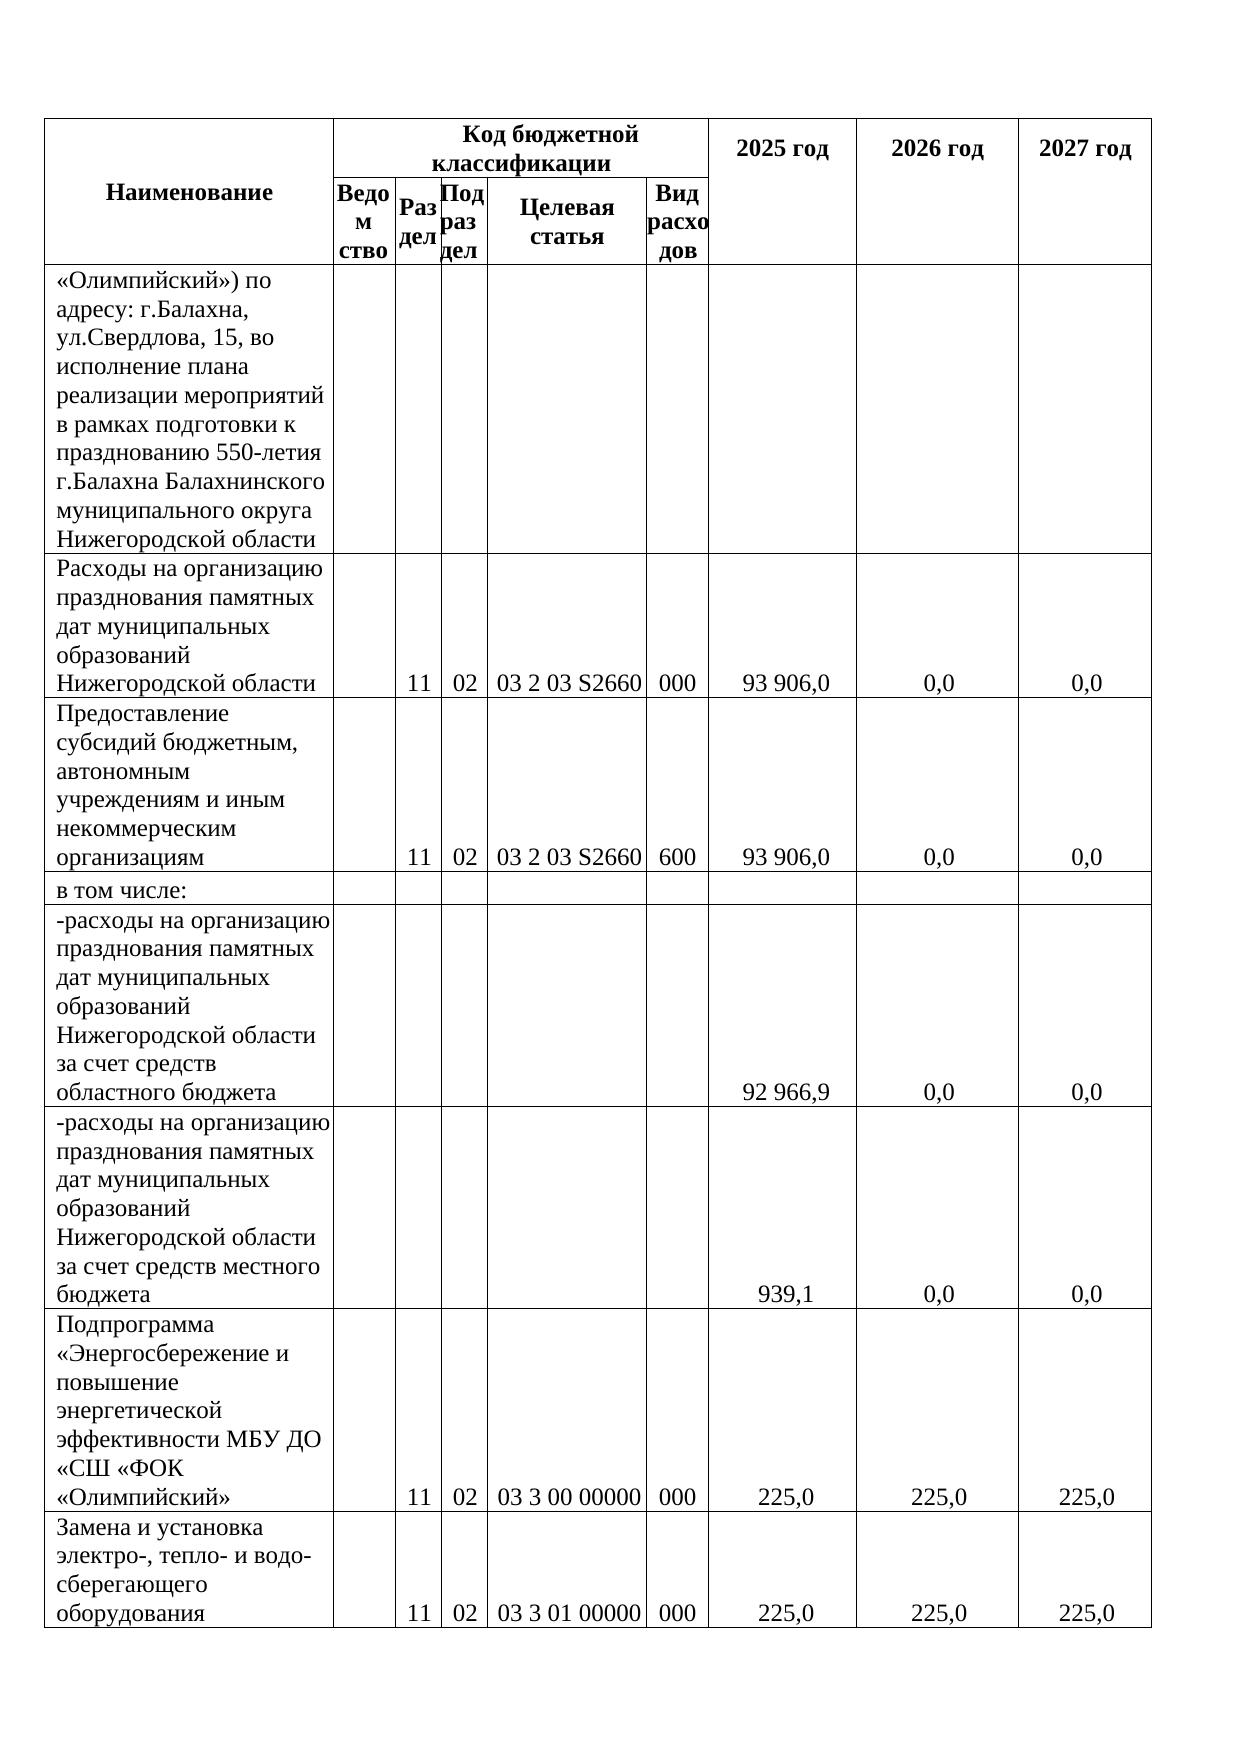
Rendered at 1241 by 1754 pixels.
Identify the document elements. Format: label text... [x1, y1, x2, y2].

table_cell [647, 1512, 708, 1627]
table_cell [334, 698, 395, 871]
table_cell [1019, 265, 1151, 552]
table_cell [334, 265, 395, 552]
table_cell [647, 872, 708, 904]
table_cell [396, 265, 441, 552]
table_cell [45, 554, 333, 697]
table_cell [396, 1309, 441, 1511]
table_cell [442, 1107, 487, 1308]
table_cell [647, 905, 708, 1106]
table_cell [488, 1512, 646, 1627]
table_cell Целевая статья [488, 178, 646, 264]
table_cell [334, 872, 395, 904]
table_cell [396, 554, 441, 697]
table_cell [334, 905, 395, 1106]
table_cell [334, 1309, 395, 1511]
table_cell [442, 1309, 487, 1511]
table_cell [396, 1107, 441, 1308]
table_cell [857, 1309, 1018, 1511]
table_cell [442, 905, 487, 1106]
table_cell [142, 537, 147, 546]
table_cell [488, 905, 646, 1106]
table_cell Ведом ство [334, 178, 395, 264]
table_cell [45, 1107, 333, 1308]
table_header 2027 год [1019, 119, 1151, 177]
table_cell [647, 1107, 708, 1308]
table_cell Вид расходов [647, 178, 708, 264]
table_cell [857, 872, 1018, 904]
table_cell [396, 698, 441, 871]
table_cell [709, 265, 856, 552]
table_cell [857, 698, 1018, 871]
table_header Код бюджетной классификации [334, 119, 708, 177]
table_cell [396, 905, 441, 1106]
table_cell Под раз дел [442, 178, 487, 264]
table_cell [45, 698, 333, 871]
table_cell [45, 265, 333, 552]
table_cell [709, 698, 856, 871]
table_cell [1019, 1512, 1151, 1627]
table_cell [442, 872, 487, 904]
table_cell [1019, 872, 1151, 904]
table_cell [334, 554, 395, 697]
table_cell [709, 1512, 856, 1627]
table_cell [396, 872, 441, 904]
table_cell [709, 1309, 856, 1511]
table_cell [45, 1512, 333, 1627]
table_cell [1019, 177, 1151, 264]
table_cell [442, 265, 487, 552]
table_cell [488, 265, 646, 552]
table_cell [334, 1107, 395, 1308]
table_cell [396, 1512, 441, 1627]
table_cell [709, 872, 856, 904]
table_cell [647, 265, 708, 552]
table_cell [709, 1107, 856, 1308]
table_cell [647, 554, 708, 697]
table_cell Раз дел [396, 178, 441, 264]
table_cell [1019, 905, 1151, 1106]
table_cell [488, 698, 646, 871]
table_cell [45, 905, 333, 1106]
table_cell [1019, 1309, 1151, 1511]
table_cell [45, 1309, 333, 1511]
table_cell [709, 177, 856, 264]
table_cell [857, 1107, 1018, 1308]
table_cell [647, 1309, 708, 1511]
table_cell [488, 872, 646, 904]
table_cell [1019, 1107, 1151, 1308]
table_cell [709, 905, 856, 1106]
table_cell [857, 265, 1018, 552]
table_header 2026 год [857, 119, 1018, 177]
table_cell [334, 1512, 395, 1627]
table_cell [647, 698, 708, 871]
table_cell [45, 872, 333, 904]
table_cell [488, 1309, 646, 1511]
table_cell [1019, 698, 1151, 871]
table_cell [857, 177, 1018, 264]
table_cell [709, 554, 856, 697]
table_header 2025 год [709, 119, 856, 177]
table_header Наименование [45, 119, 333, 264]
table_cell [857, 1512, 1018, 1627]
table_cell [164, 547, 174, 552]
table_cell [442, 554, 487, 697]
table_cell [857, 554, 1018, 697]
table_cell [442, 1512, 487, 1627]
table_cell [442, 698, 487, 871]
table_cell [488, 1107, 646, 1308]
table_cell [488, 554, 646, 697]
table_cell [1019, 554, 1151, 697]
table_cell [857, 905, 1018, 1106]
